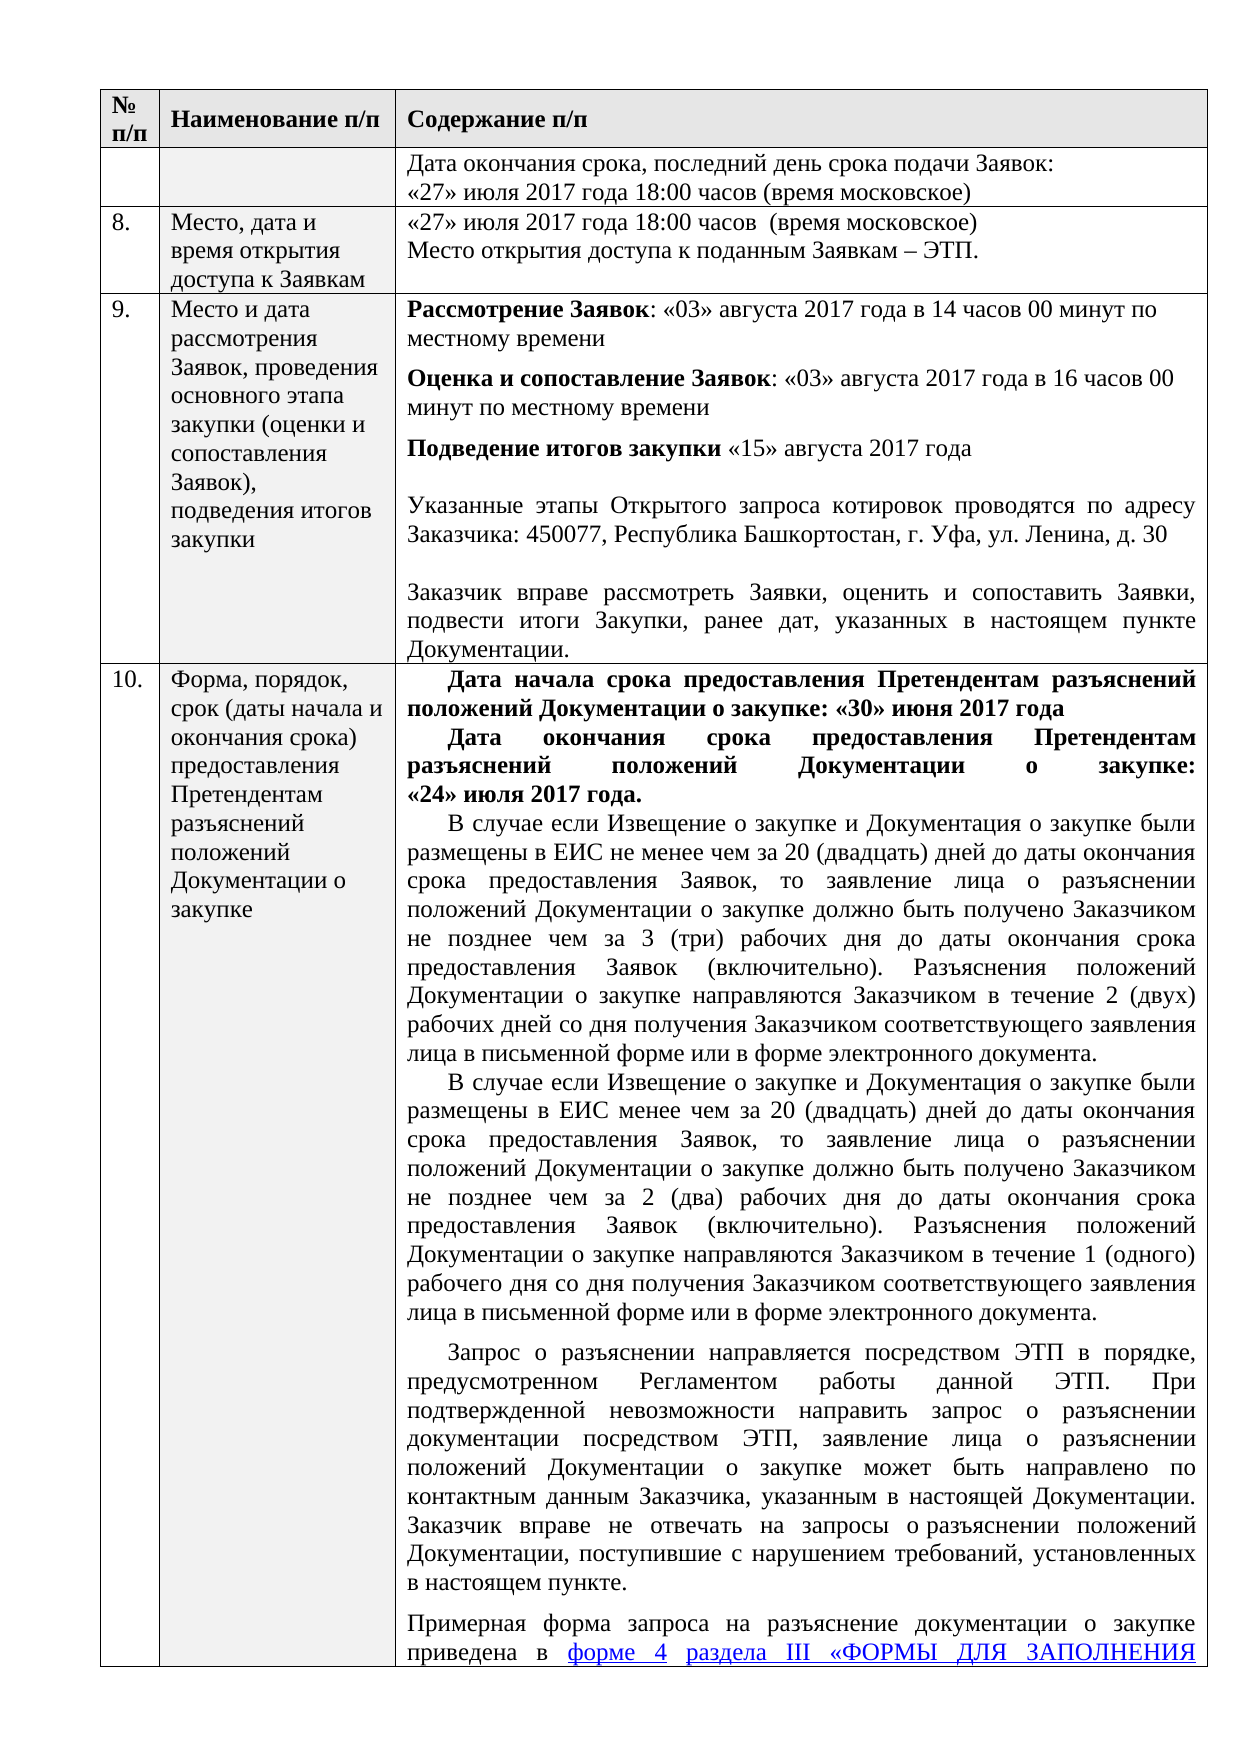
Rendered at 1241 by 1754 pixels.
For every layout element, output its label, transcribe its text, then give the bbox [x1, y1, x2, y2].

table_cell [101, 148, 159, 206]
table_cell Место, дата и время открытия доступа к Заявкам [160, 207, 395, 293]
table_cell [101, 664, 159, 1666]
table_header Наименование п/п [160, 90, 395, 147]
table_header № п/п [101, 90, 159, 147]
table_cell Рассмотрение Заявок: «03» августа 2017 года в 14 часов 00 минут по местному времени Оценка и сопоставление Заявок: «03» августа 2017 года в 16 часов 00 минут по местному времени Подведение итогов закупки «15» августа 2017 года Указанные этапы Открытого запроса котировок проводятся по адресу Заказчика: 450077, Республика Башкортостан, г. Уфа, ул. Ленина, д. 30 Заказчик вправе рассмотреть Заявки, оценить и сопоставить Заявки, подвести итоги Закупки, ранее дат, указанных в настоящем пункте Документации. [396, 294, 1207, 663]
table_cell [101, 207, 159, 293]
table_cell Место и дата рассмотрения Заявок, проведения основного этапа закупки (оценки и сопоставления Заявок), подведения итогов закупки [160, 294, 395, 663]
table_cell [396, 148, 1207, 206]
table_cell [160, 148, 395, 206]
table_header Содержание п/п [396, 90, 1207, 147]
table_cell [160, 664, 395, 1666]
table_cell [396, 664, 1207, 1666]
table_cell «27» июля 2017 года 18:00 часов (время московское) Место открытия доступа к поданным Заявкам – ЭТП. [396, 207, 1207, 293]
table_cell [101, 294, 159, 663]
